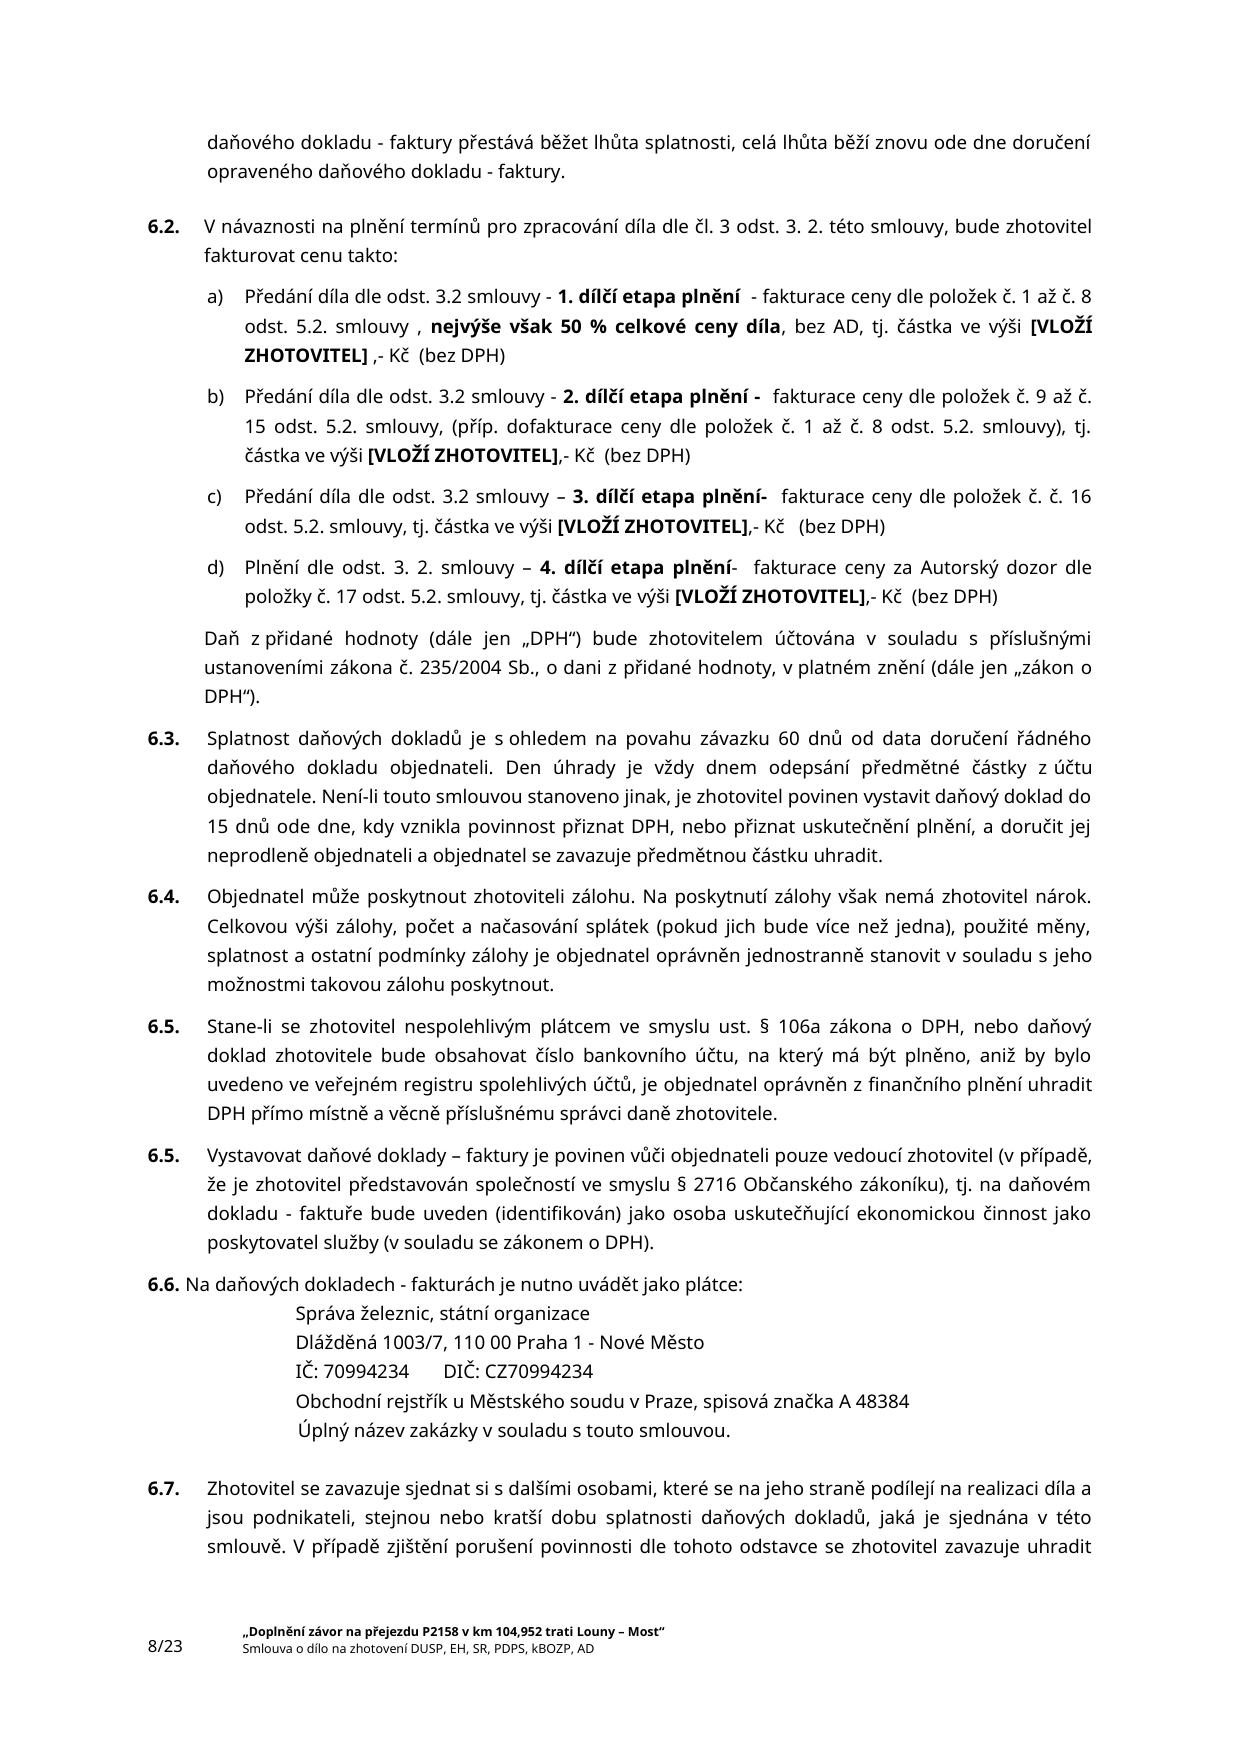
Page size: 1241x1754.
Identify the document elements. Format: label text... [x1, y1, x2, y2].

text Správa železnic, státní organizace [148, 1297, 1092, 1326]
text 6.5. Stane-li se zhotovitel nespolehlivým plátcem ve smyslu ust. § 106a zákona o DPH, nebo daňový doklad zhotovitele bude obsahovat číslo bankovního účtu, na který má být plněno, aniž by bylo uvedeno ve veřejném registru spolehlivých účtů, je objednatel oprávněn z finančního plnění uhradit DPH přímo místně a věcně příslušnému správci daně zhotovitele. [148, 1010, 1092, 1126]
text 6.2. V návaznosti na plnění termínů pro zpracování díla dle čl. 3 odst. 3. 2. této smlouvy, bude zhotovitel fakturovat cenu takto: [148, 210, 1092, 268]
text 6.6. Na daňových dokladech - fakturách je nutno uvádět jako plátce: [148, 1268, 1092, 1297]
subtitle Předání díla dle odst. 3.2 smlouvy – 3. dílčí etapa plnění- fakturace ceny dle položek č. č. 16 odst. 5.2. smlouvy, tj. částka ve výši [VLOŽÍ ZHOTOVITEL],- Kč (bez DPH) [207, 481, 1092, 539]
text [148, 1472, 1092, 1560]
text Daň z přidané hodnoty (dále jen „DPH“) bude zhotovitelem účtována v souladu s příslušnými ustanoveními zákona č. 235/2004 Sb., o dani z přidané hodnoty, v platném znění (dále jen „zákon o DPH“). [148, 622, 1092, 710]
text 6.4. Objednatel může poskytnout zhotoviteli zálohu. Na poskytnutí zálohy však nemá zhotovitel nárok. Celkovou výši zálohy, počet a načasování splátek (pokud jich bude více než jedna), použité měny, splatnost a ostatní podmínky zálohy je objednatel oprávněn jednostranně stanovit v souladu s jeho možnostmi takovou zálohu poskytnout. [148, 881, 1092, 997]
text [148, 126, 1092, 185]
text 6.3. Splatnost daňových dokladů je s ohledem na povahu závazku 60 dnů od data doručení řádného daňového dokladu objednateli. Den úhrady je vždy dnem odepsání předmětné částky z účtu objednatele. Není-li touto smlouvou stanoveno jinak, je zhotovitel povinen vystavit daňový doklad do 15 dnů ode dne, kdy vznikla povinnost přiznat DPH, nebo přiznat uskutečnění plnění, a doručit jej neprodleně objednateli a objednatel se zavazuje předmětnou částku uhradit. [148, 722, 1092, 868]
text 6.5. Vystavovat daňové doklady – faktury je povinen vůči objednateli pouze vedoucí zhotovitel (v případě, že je zhotovitel představován společností ve smyslu § 2716 Občanského zákoníku), tj. na daňovém dokladu - faktuře bude uveden (identifikován) jako osoba uskutečňující ekonomickou činnost jako poskytovatel služby (v souladu se zákonem o DPH). [148, 1139, 1092, 1256]
text Úplný název zakázky v souladu s touto smlouvou. [148, 1414, 1092, 1443]
subtitle Předání díla dle odst. 3.2 smlouvy - 1. dílčí etapa plnění - fakturace ceny dle položek č. 1 až č. 8 odst. 5.2. smlouvy , nejvýše však 50 % celkové ceny díla, bez AD, tj. částka ve výši [VLOŽÍ ZHOTOVITEL] ,- Kč (bez DPH) [207, 281, 1092, 368]
text IČ: 70994234 DIČ: CZ70994234 [148, 1356, 1092, 1385]
text Obchodní rejstřík u Městského soudu v Praze, spisová značka A 48384 [148, 1385, 1092, 1414]
subtitle Předání díla dle odst. 3.2 smlouvy - 2. dílčí etapa plnění - fakturace ceny dle položek č. 9 až č. 15 odst. 5.2. smlouvy, (příp. dofakturace ceny dle položek č. 1 až č. 8 odst. 5.2. smlouvy), tj. částka ve výši [VLOŽÍ ZHOTOVITEL],- Kč (bez DPH) [207, 381, 1092, 468]
text Dlážděná 1003/7, 110 00 Praha 1 - Nové Město [148, 1326, 1092, 1356]
subtitle Plnění dle odst. 3. 2. smlouvy – 4. dílčí etapa plnění- fakturace ceny za Autorský dozor dle položky č. 17 odst. 5.2. smlouvy, tj. částka ve výši [VLOŽÍ ZHOTOVITEL],- Kč (bez DPH) [207, 551, 1092, 610]
